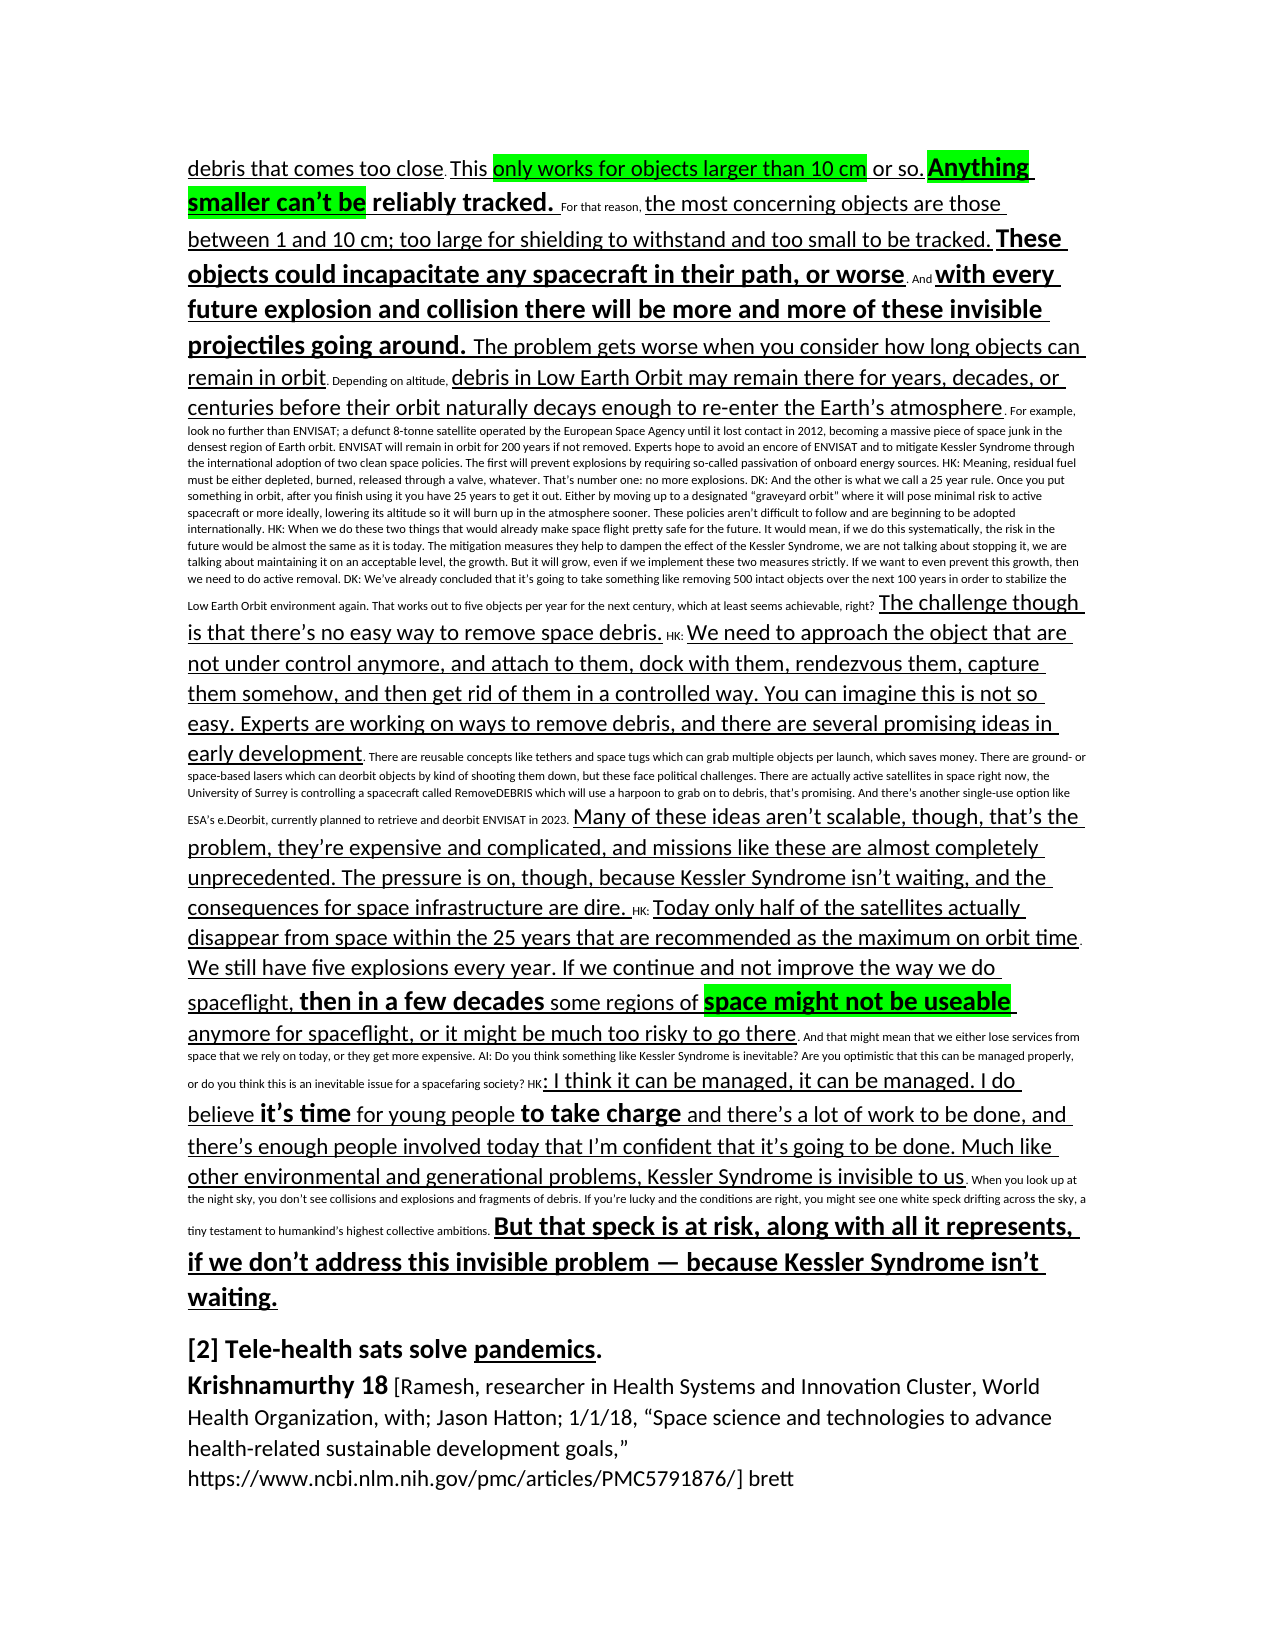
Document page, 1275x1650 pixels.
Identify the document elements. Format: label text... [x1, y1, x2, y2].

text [187, 150, 1087, 1313]
text Krishnamurthy 18 [Ramesh, researcher in Health Systems and Innovation Cluster, World Health Organization, with; Jason Hatton; 1/1/18, “Space science and technologies to advance health-related sustainable development goals,” https://www.ncbi.nlm.nih.gov/pmc/articles/PMC5791876/] brett [187, 1368, 1087, 1492]
subtitle [2] Tele-health sats solve pandemics. [187, 1333, 1087, 1366]
